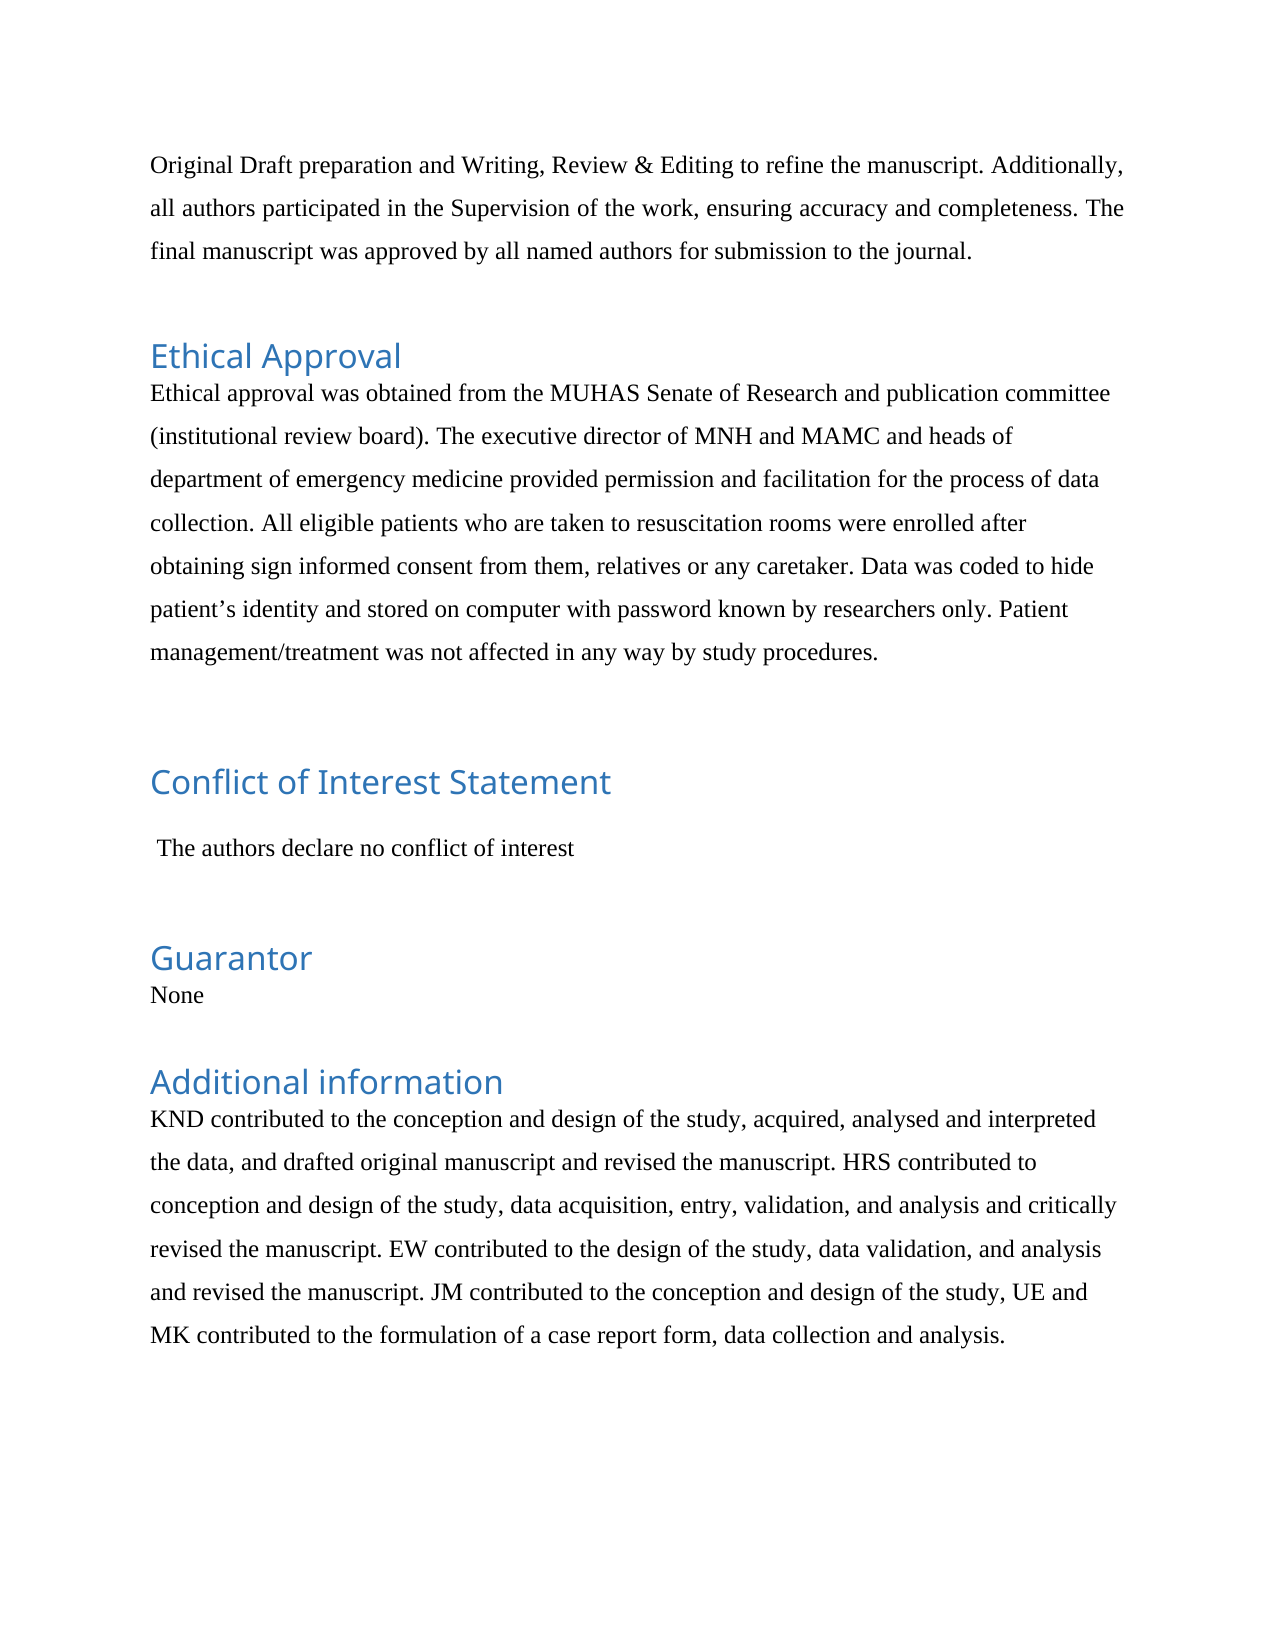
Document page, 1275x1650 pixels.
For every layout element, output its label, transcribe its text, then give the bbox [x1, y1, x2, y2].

subtitle Conflict of Interest Statement [150, 759, 1125, 804]
text KND contributed to the conception and design of the study, acquired, analysed and interpreted the data, and drafted original manuscript and revised the manuscript. HRS contributed to conception and design of the study, data acquisition, entry, validation, and analysis and critically revised the manuscript. EW contributed to the design of the study, data validation, and analysis and revised the manuscript. JM contributed to the conception and design of the study, UE and MK contributed to the formulation of a case report form, data collection and analysis. [150, 1104, 1125, 1349]
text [150, 150, 1125, 265]
text Ethical approval was obtained from the MUHAS Senate of Research and publication committee (institutional review board). The executive director of MNH and MAMC and heads of department of emergency medicine provided permission and facilitation for the process of data collection. All eligible patients who are taken to resuscitation rooms were enrolled after obtaining sign informed consent from them, relatives or any caretaker. Data was coded to hide patient’s identity and stored on computer with password known by researchers only. Patient management/treatment was not affected in any way by study procedures. [150, 378, 1125, 666]
subtitle Ethical Approval [150, 333, 1125, 378]
subtitle Additional information [150, 1059, 1125, 1104]
text None [150, 980, 1125, 1008]
text The authors declare no conflict of interest [150, 830, 1125, 864]
subtitle Guarantor [150, 934, 1125, 980]
